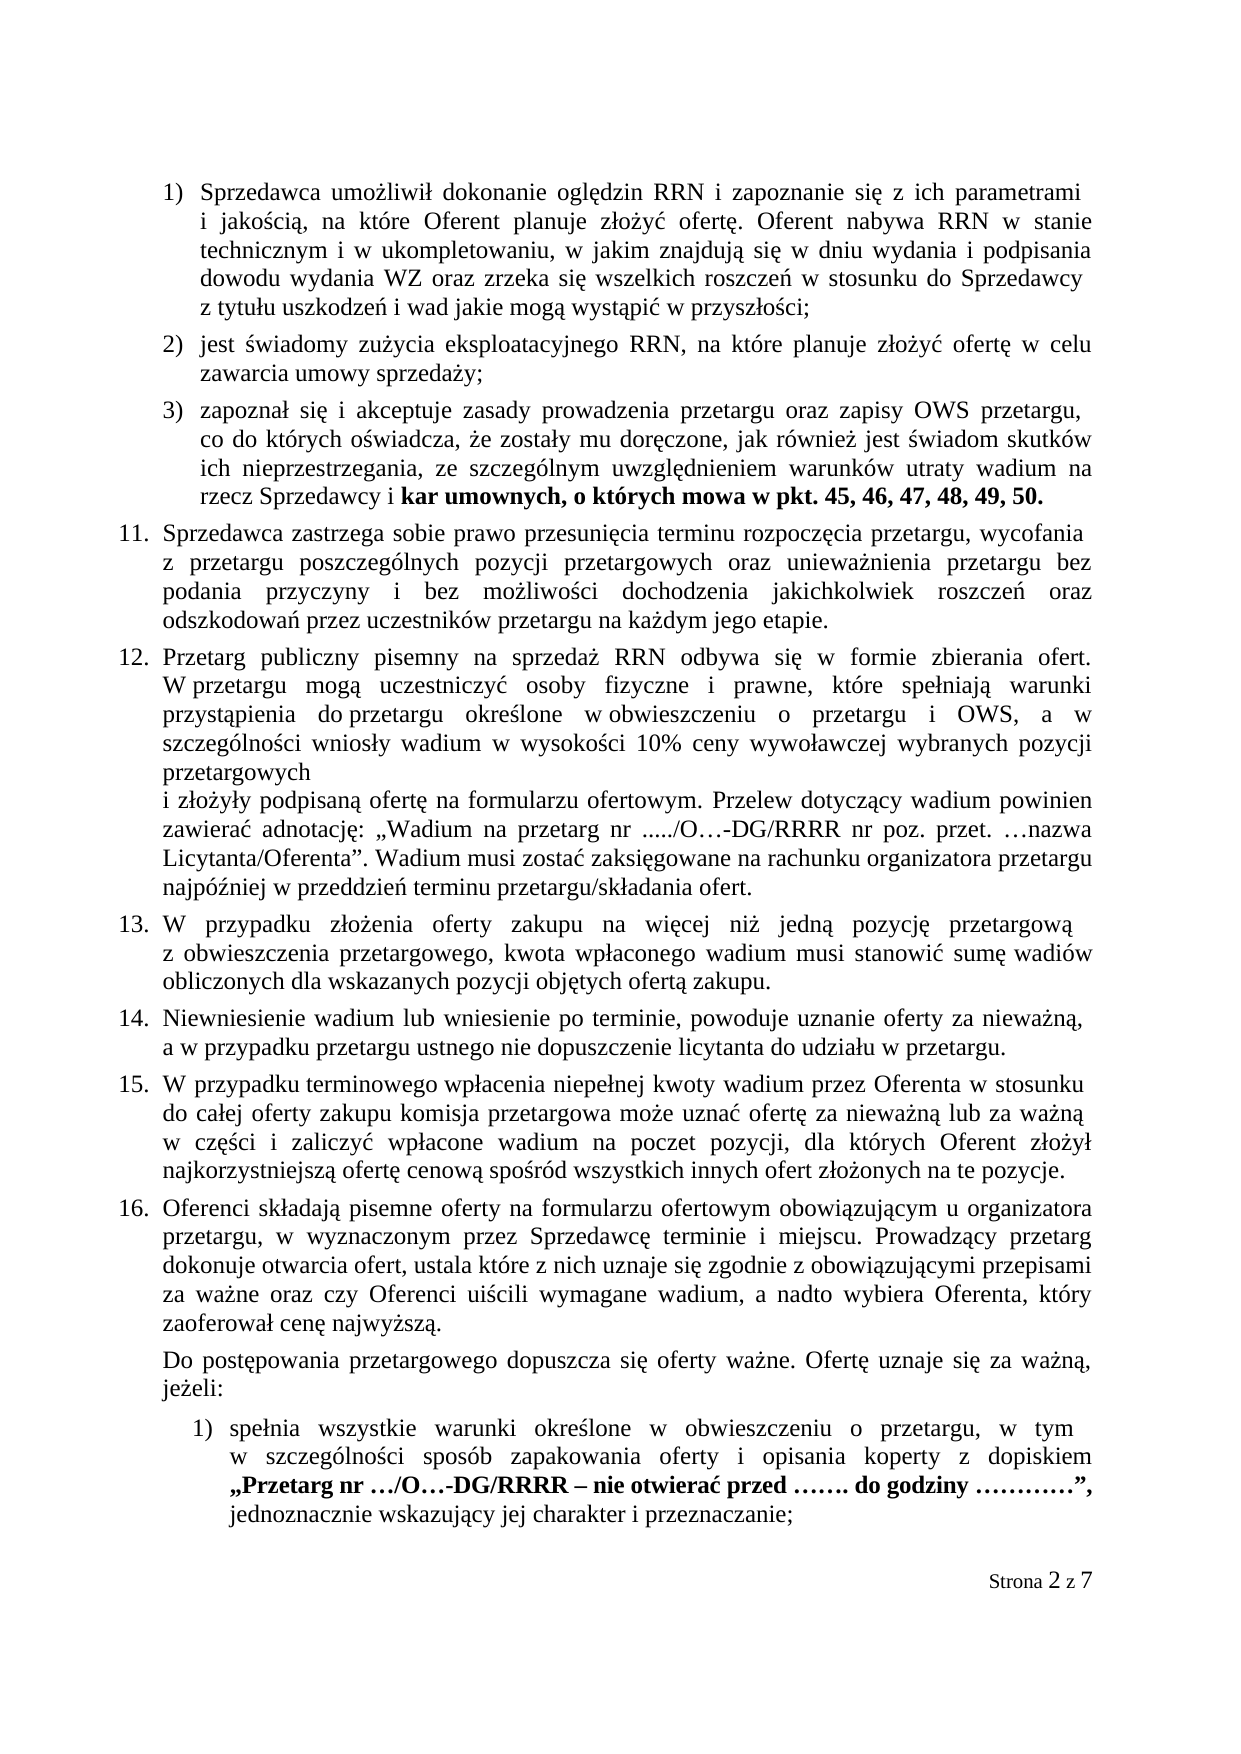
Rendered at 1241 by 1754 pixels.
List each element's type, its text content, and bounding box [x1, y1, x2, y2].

list Sprzedawca umożliwił dokonanie oględzin RRN i zapoznanie się z ich parametrami i jakością, na które Oferent planuje złożyć ofertę. Oferent nabywa RRN w stanie technicznym i w ukompletowaniu, w jakim znajdują się w dniu wydania i podpisania dowodu wydania WZ oraz zrzeka się wszelkich roszczeń w stosunku do Sprzedawcy z tytułu uszkodzeń i wad jakie mogą wystąpić w przyszłości; [162, 177, 1093, 321]
list W przypadku złożenia oferty zakupu na więcej niż jedną pozycję przetargową z obwieszczenia przetargowego, kwota wpłaconego wadium musi stanowić sumę wadiów obliczonych dla wskazanych pozycji objętych ofertą zakupu. [118, 909, 1093, 995]
list Przetarg publiczny pisemny na sprzedaż RRN odbywa się w formie zbierania ofert. W przetargu mogą uczestniczyć osoby fizyczne i prawne, które spełniają warunki przystąpienia do przetargu określone w obwieszczeniu o przetargu i OWS, a w szczególności wniosły wadium w wysokości 10% ceny wywoławczej wybranych pozycji przetargowych i złożyły podpisaną ofertę na formularzu ofertowym. Przelew dotyczący wadium powinien zawierać adnotację: „Wadium na przetarg nr ...../O…-DG/RRRR nr poz. przet. …nazwa Licytanta/Oferenta”. Wadium musi zostać zaksięgowane na rachunku organizatora przetargu najpóźniej w przeddzień terminu przetargu/składania ofert. [118, 642, 1093, 901]
list Niewniesienie wadium lub wniesienie po terminie, powoduje uznanie oferty za nieważną, a w przypadku przetargu ustnego nie dopuszczenie licytanta do udziału w przetargu. [118, 1003, 1093, 1061]
list zapoznał się i akceptuje zasady prowadzenia przetargu oraz zapisy OWS przetargu, co do których oświadcza, że zostały mu doręczone, jak również jest świadom skutków ich nieprzestrzegania, ze szczególnym uwzględnieniem warunków utraty wadium na rzecz Sprzedawcy i kar umownych, o których mowa w pkt. 45, 46, 47, 48, 49, 50. [162, 395, 1093, 510]
list Sprzedawca zastrzega sobie prawo przesunięcia terminu rozpoczęcia przetargu, wycofania z przetargu poszczególnych pozycji przetargowych oraz unieważnienia przetargu bez podania przyczyny i bez możliwości dochodzenia jakichkolwiek roszczeń oraz odszkodowań przez uczestników przetargu na każdym jego etapie. [118, 518, 1093, 633]
list jest świadomy zużycia eksploatacyjnego RRN, na które planuje złożyć ofertę w celu zawarcia umowy sprzedaży; [162, 329, 1093, 387]
list Oferenci składają pisemne oferty na formularzu ofertowym obowiązującym u organizatora przetargu, w wyznaczonym przez Sprzedawcę terminie i miejscu. Prowadzący przetarg dokonuje otwarcia ofert, ustala które z nich uznaje się zgodnie z obowiązującymi przepisami za ważne oraz czy Oferenci uiścili wymagane wadium, a nadto wybiera Oferenta, który zaoferował cenę najwyższą. [118, 1193, 1093, 1336]
list W przypadku terminowego wpłacenia niepełnej kwoty wadium przez Oferenta w stosunku do całej oferty zakupu komisja przetargowa może uznać ofertę za nieważną lub za ważną w części i zaliczyć wpłacone wadium na poczet pozycji, dla których Oferent złożył najkorzystniejszą ofertę cenową spośród wszystkich innych ofert złożonych na te pozycje. [118, 1069, 1093, 1184]
text Do postępowania przetargowego dopuszcza się oferty ważne. Ofertę uznaje się za ważną, jeżeli: [162, 1345, 1093, 1402]
list spełnia wszystkie warunki określone w obwieszczeniu o przetargu, w tym w szczególności sposób zapakowania oferty i opisania koperty z dopiskiem „Przetarg nr …/O…-DG/RRRR – nie otwierać przed ……. do godziny …………”, jednoznacznie wskazujący jej charakter i przeznaczanie; [192, 1413, 1093, 1528]
